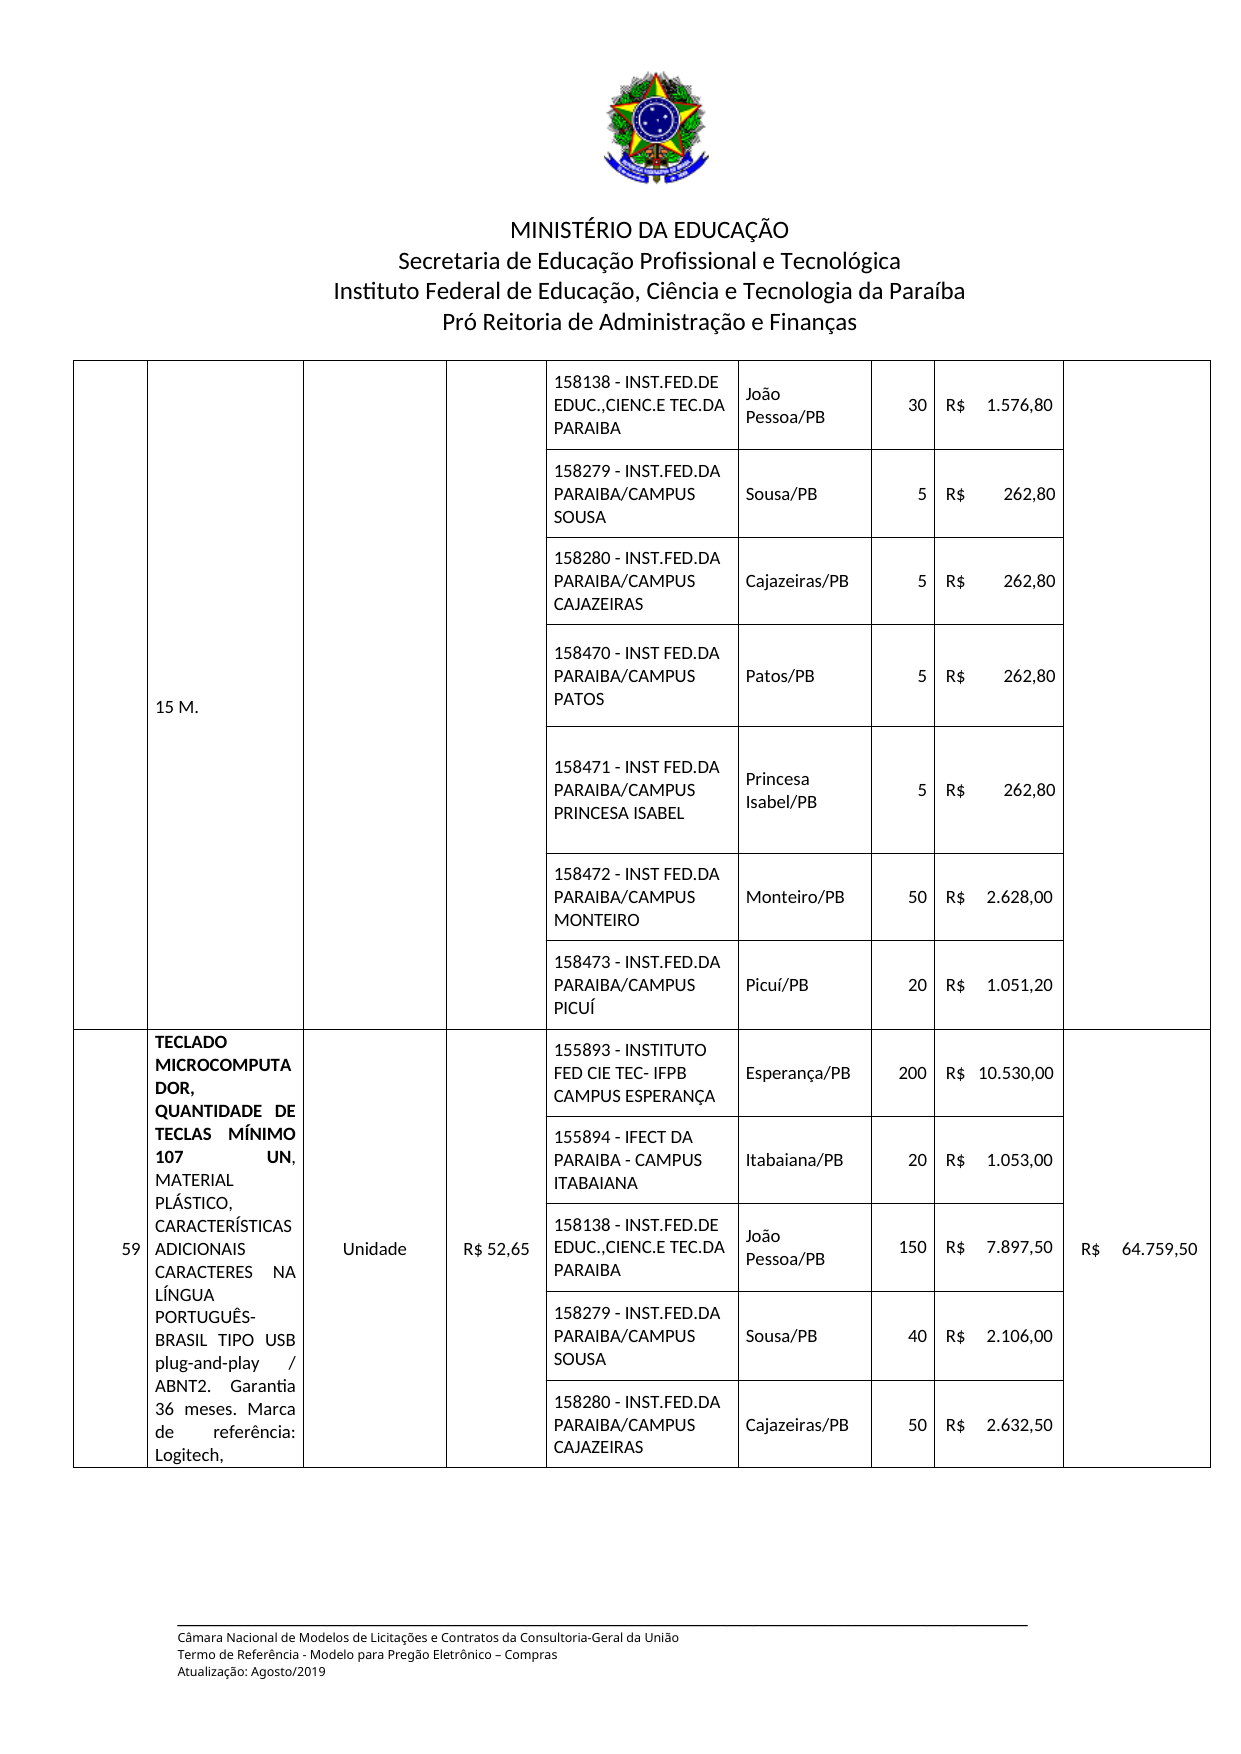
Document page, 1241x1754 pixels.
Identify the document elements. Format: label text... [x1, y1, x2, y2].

picture [602, 70, 708, 183]
table_cell R$ 1.051,20 [935, 941, 1063, 1029]
table_cell 40 [872, 1292, 934, 1380]
table_cell 158279 - INST.FED.DA PARAIBA/CAMPUS SOUSA [547, 450, 738, 537]
table_cell 158138 - INST.FED.DE EDUC.,CIENC.E TEC.DA PARAIBA [547, 361, 738, 449]
table_cell 155893 - INSTITUTO FED CIE TEC- IFPB CAMPUS ESPERANÇA [547, 1030, 738, 1116]
table_cell 158279 - INST.FED.DA PARAIBA/CAMPUS SOUSA [547, 1292, 738, 1380]
table_cell Cajazeiras/PB [739, 1381, 871, 1467]
table_cell R$ 52,65 [447, 1030, 546, 1467]
table_cell R$ 2.632,50 [935, 1381, 1063, 1467]
table_cell 30 [872, 361, 934, 449]
table_cell 158472 - INST FED.DA PARAIBA/CAMPUS MONTEIRO [547, 854, 738, 940]
table_cell 50 [872, 1381, 934, 1467]
table_cell 5 [872, 450, 934, 537]
table_cell Monteiro/PB [739, 854, 871, 940]
table_cell 200 [872, 1030, 934, 1116]
table_cell R$ 262,80 [935, 727, 1063, 853]
table_cell 158471 - INST FED.DA PARAIBA/CAMPUS PRINCESA ISABEL [547, 727, 738, 853]
table_cell 158280 - INST.FED.DA PARAIBA/CAMPUS CAJAZEIRAS [547, 538, 738, 623]
table_cell Unidade [304, 1030, 446, 1467]
table_cell R$ 262,80 [935, 450, 1063, 537]
table_cell R$ 262,80 [935, 625, 1063, 726]
table_cell João Pessoa/PB [739, 361, 871, 449]
table_cell Sousa/PB [739, 450, 871, 537]
table_cell 158470 - INST FED.DA PARAIBA/CAMPUS PATOS [547, 625, 738, 726]
table_cell 20 [872, 941, 934, 1029]
table_cell Patos/PB [739, 625, 871, 726]
table_cell R$ 2.106,00 [935, 1292, 1063, 1380]
table_cell 155894 - IFECT DA PARAIBA - CAMPUS ITABAIANA [547, 1117, 738, 1203]
table_cell R$ 7.897,50 [935, 1204, 1063, 1291]
table_cell 20 [872, 1117, 934, 1203]
table_cell 59 [74, 1030, 147, 1467]
table_cell 150 [872, 1204, 934, 1291]
table_cell Esperança/PB [739, 1030, 871, 1116]
table_cell 158473 - INST.FED.DA PARAIBA/CAMPUS PICUÍ [547, 941, 738, 1029]
table_cell Sousa/PB [739, 1292, 871, 1380]
table_cell 5 [872, 538, 934, 623]
table_cell R$ 10.530,00 [935, 1030, 1063, 1116]
table_cell Itabaiana/PB [739, 1117, 871, 1203]
table_cell Picuí/PB [739, 941, 871, 1029]
table_cell R$ 262,80 [935, 538, 1063, 623]
table_cell R$ 1.053,00 [935, 1117, 1063, 1203]
table_cell 5 [872, 727, 934, 853]
table_cell Cajazeiras/PB [739, 538, 871, 623]
table_cell 158280 - INST.FED.DA PARAIBA/CAMPUS CAJAZEIRAS [547, 1381, 738, 1467]
table_cell R$ 1.576,80 [935, 361, 1063, 449]
table_cell Princesa Isabel/PB [739, 727, 871, 853]
table_cell 50 [872, 854, 934, 940]
table_cell 5 [872, 625, 934, 726]
table_cell R$ 2.628,00 [935, 854, 1063, 940]
table_cell TECLADO MICROCOMPUTADOR, QUANTIDADE DE TECLAS MÍNIMO 107 UN, MATERIAL PLÁSTICO, CARACTERÍSTICAS ADICIONAIS CARACTERES NA LÍNGUA PORTUGUÊS-BRASIL TIPO USB plug-and-play / ABNT2. Garantia 36 meses. Marca de referência: Logitech, Multilaser ou de qualidade superior. [148, 1030, 303, 1467]
table_cell João Pessoa/PB [739, 1204, 871, 1291]
table_cell R$ 64.759,50 [1064, 1030, 1210, 1467]
table_cell 158138 - INST.FED.DE EDUC.,CIENC.E TEC.DA PARAIBA [547, 1204, 738, 1291]
